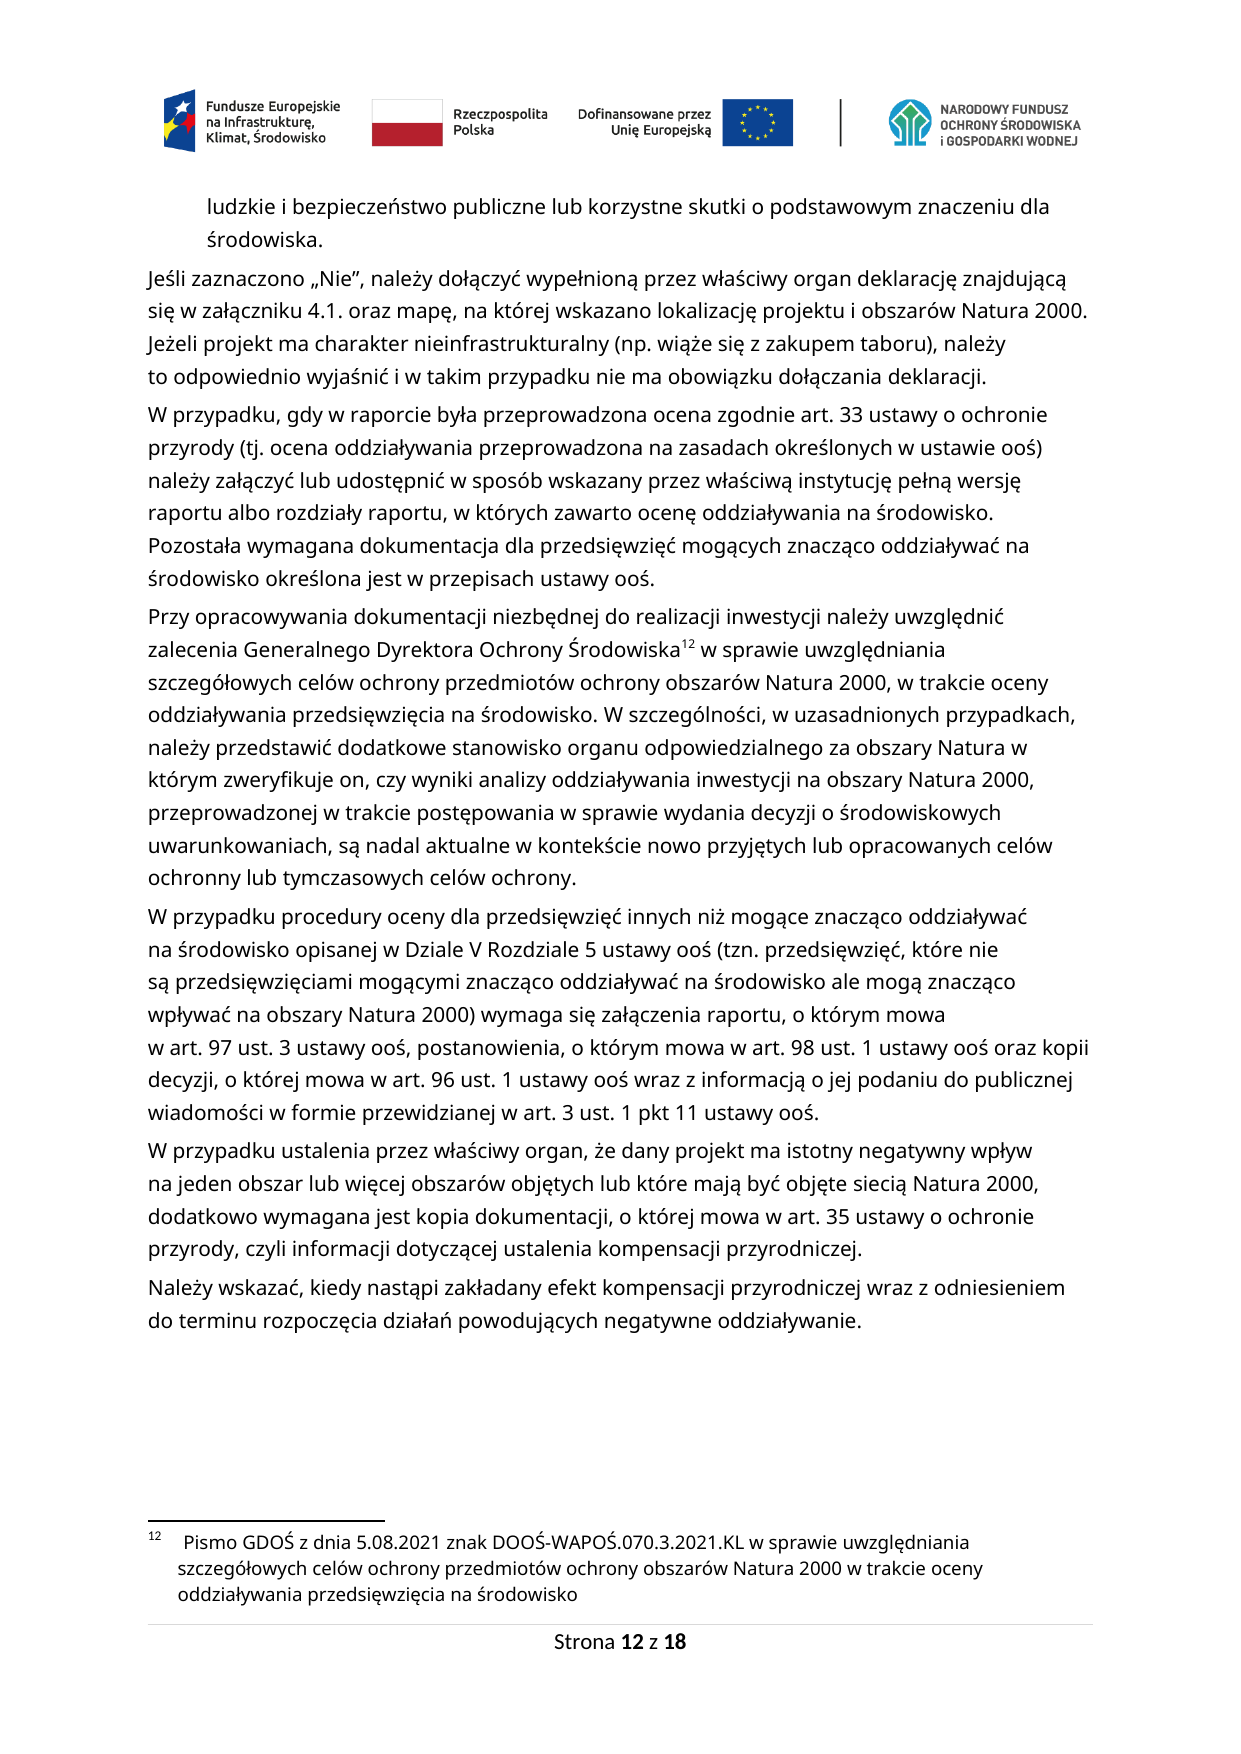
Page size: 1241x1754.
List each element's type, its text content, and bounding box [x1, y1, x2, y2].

text W przypadku ustalenia przez właściwy organ, że dany projekt ma istotny negatywny wpływ na jeden obszar lub więcej obszarów objętych lub które mają być objęte siecią Natura 2000, dodatkowo wymagana jest kopia dokumentacji, o której mowa w art. 35 ustawy o ochronie przyrody, czyli informacji dotyczącej ustalenia kompensacji przyrodniczej. [148, 1137, 1093, 1263]
text W przypadku procedury oceny dla przedsięwzięć innych niż mogące znacząco oddziaływać na środowisko opisanej w Dziale V Rozdziale 5 ustawy ooś (tzn. przedsięwzięć, które nie są przedsięwzięciami mogącymi znacząco oddziaływać na środowisko ale mogą znacząco wpływać na obszary Natura 2000) wymaga się załączenia raportu, o którym mowa w art. 97 ust. 3 ustawy ooś, postanowienia, o którym mowa w art. 98 ust. 1 ustawy ooś oraz kopii decyzji, o której mowa w art. 96 ust. 1 ustawy ooś wraz z informacją o jej podaniu do publicznej wiadomości w formie przewidzianej w art. 3 ust. 1 pkt 11 ustawy ooś. [148, 902, 1093, 1126]
text Należy wskazać, kiedy nastąpi zakładany efekt kompensacji przyrodniczej wraz z odniesieniem do terminu rozpoczęcia działań powodujących negatywne oddziaływanie. [148, 1273, 1093, 1334]
picture [147, 73, 1093, 168]
text W przypadku, gdy w raporcie była przeprowadzona ocena zgodnie art. 33 ustawy o ochronie przyrody (tj. ocena oddziaływania przeprowadzona na zasadach określonych w ustawie ooś) należy załączyć lub udostępnić w sposób wskazany przez właściwą instytucję pełną wersję raportu albo rozdziały raportu, w których zawarto ocenę oddziaływania na środowisko. Pozostała wymagana dokumentacja dla przedsięwzięć mogących znacząco oddziaływać na środowisko określona jest w przepisach ustawy ooś. [148, 401, 1093, 592]
text Przy opracowywania dokumentacji niezbędnej do realizacji inwestycji należy uwzględnić zalecenia Generalnego Dyrektora Ochrony Środowiska w sprawie uwzględniania szczegółowych celów ochrony przedmiotów ochrony obszarów Natura 2000, w trakcie oceny oddziaływania przedsięwzięcia na środowisko. W szczególności, w uzasadnionych przypadkach, należy przedstawić dodatkowe stanowisko organu odpowiedzialnego za obszary Natura w którym zweryfikuje on, czy wyniki analizy oddziaływania inwestycji na obszary Natura 2000, przeprowadzonej w trakcie postępowania w sprawie wydania decyzji o środowiskowych uwarunkowaniach, są nadal aktualne w kontekście nowo przyjętych lub opracowanych celów ochronny lub tymczasowych celów ochrony. [148, 602, 1093, 892]
text Jeśli zaznaczono „Nie”, należy dołączyć wypełnioną przez właściwy organ deklarację znajdującą się w załączniku 4.1. oraz mapę, na której wskazano lokalizację projektu i obszarów Natura 2000. Jeżeli projekt ma charakter nieinfrastrukturalny (np. wiąże się z zakupem taboru), należy to odpowiednio wyjaśnić i w takim przypadku nie ma obowiązku dołączania deklaracji. [148, 264, 1093, 390]
